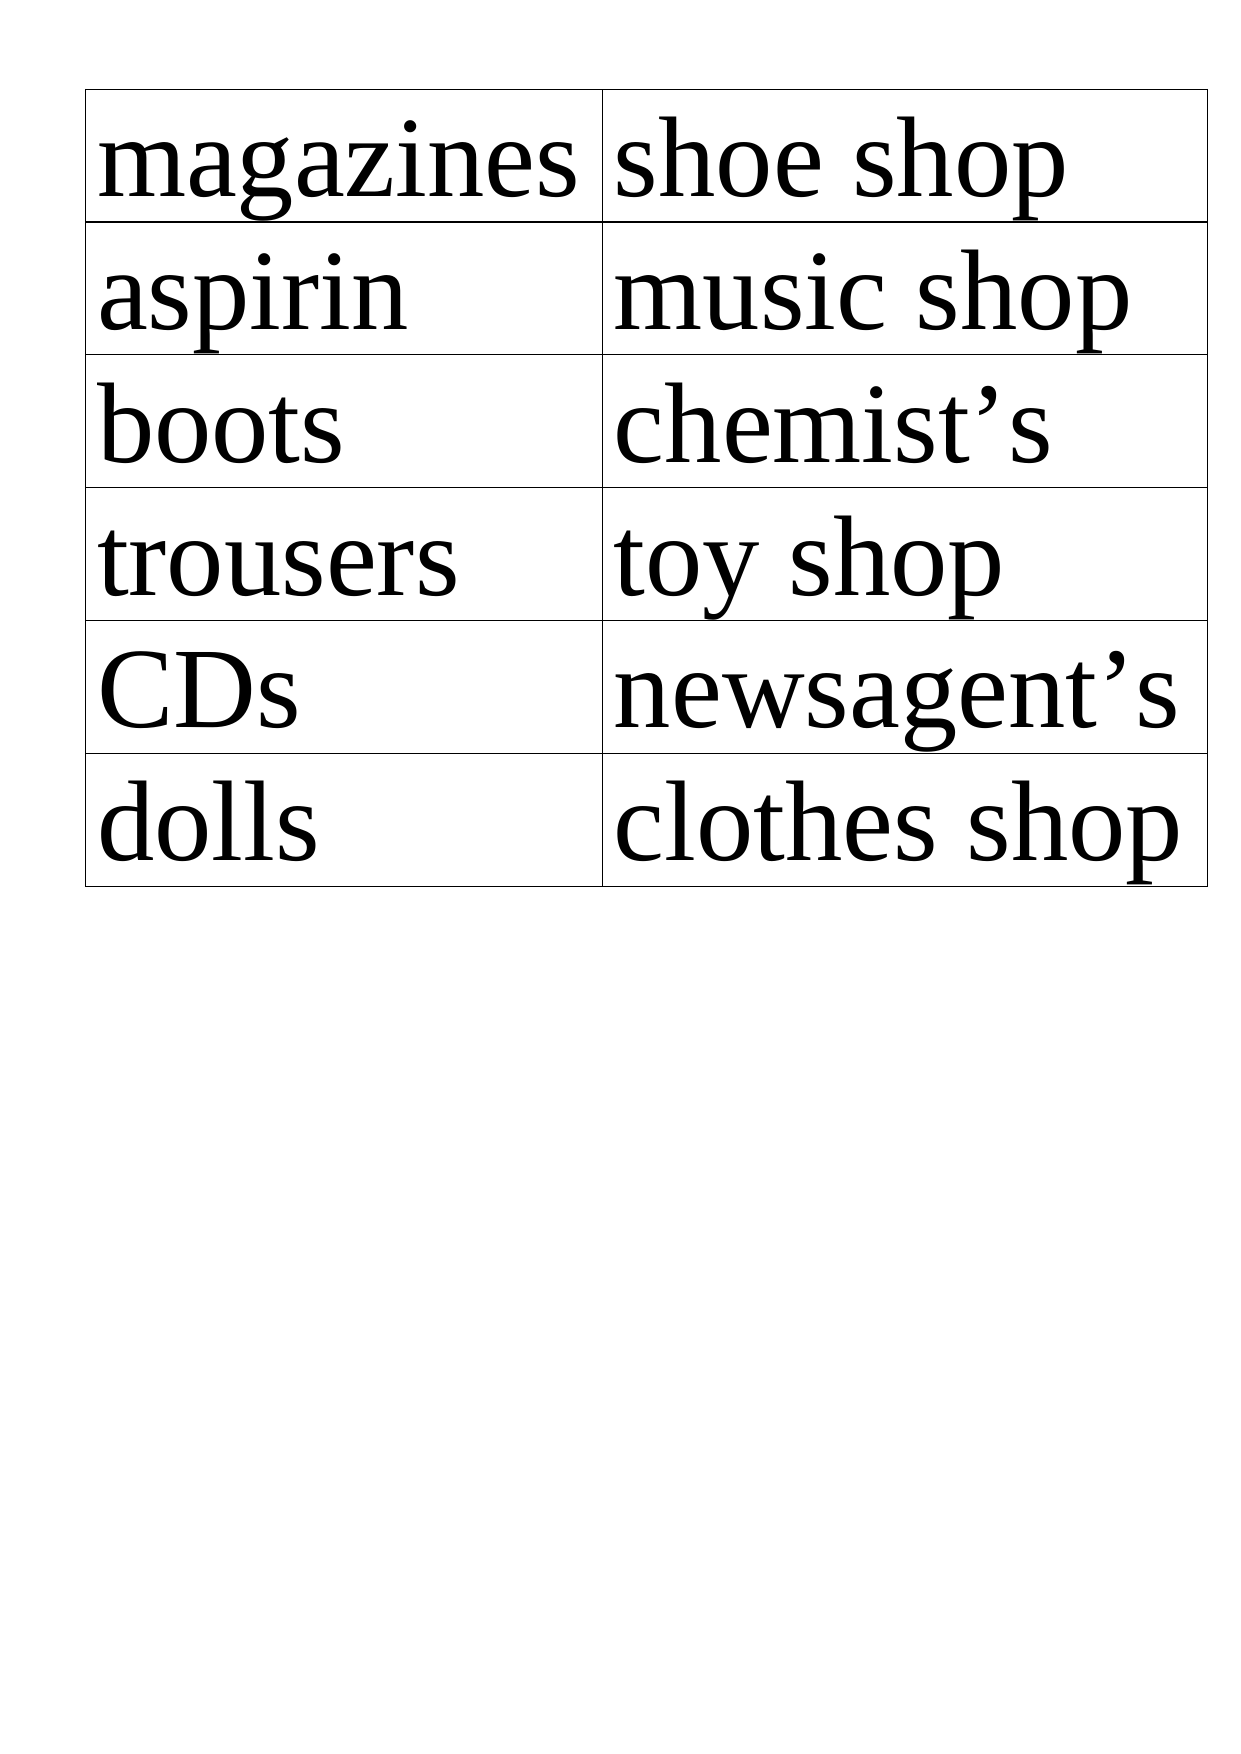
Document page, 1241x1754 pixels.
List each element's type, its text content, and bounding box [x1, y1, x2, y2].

table_cell clothes shop [603, 754, 1207, 886]
table_header magazines [86, 90, 602, 221]
table_cell toy shop [603, 488, 1207, 620]
table_cell music shop [603, 223, 1207, 354]
table_cell dolls [86, 754, 602, 886]
table_cell aspirin [86, 223, 602, 354]
table_cell newsagent’s [603, 621, 1207, 753]
table_cell chemist’s [603, 355, 1207, 487]
table_header shoe shop [603, 90, 1207, 221]
table_cell trousers [86, 488, 602, 620]
table_cell CDs [86, 621, 602, 753]
table_cell boots [86, 355, 602, 487]
